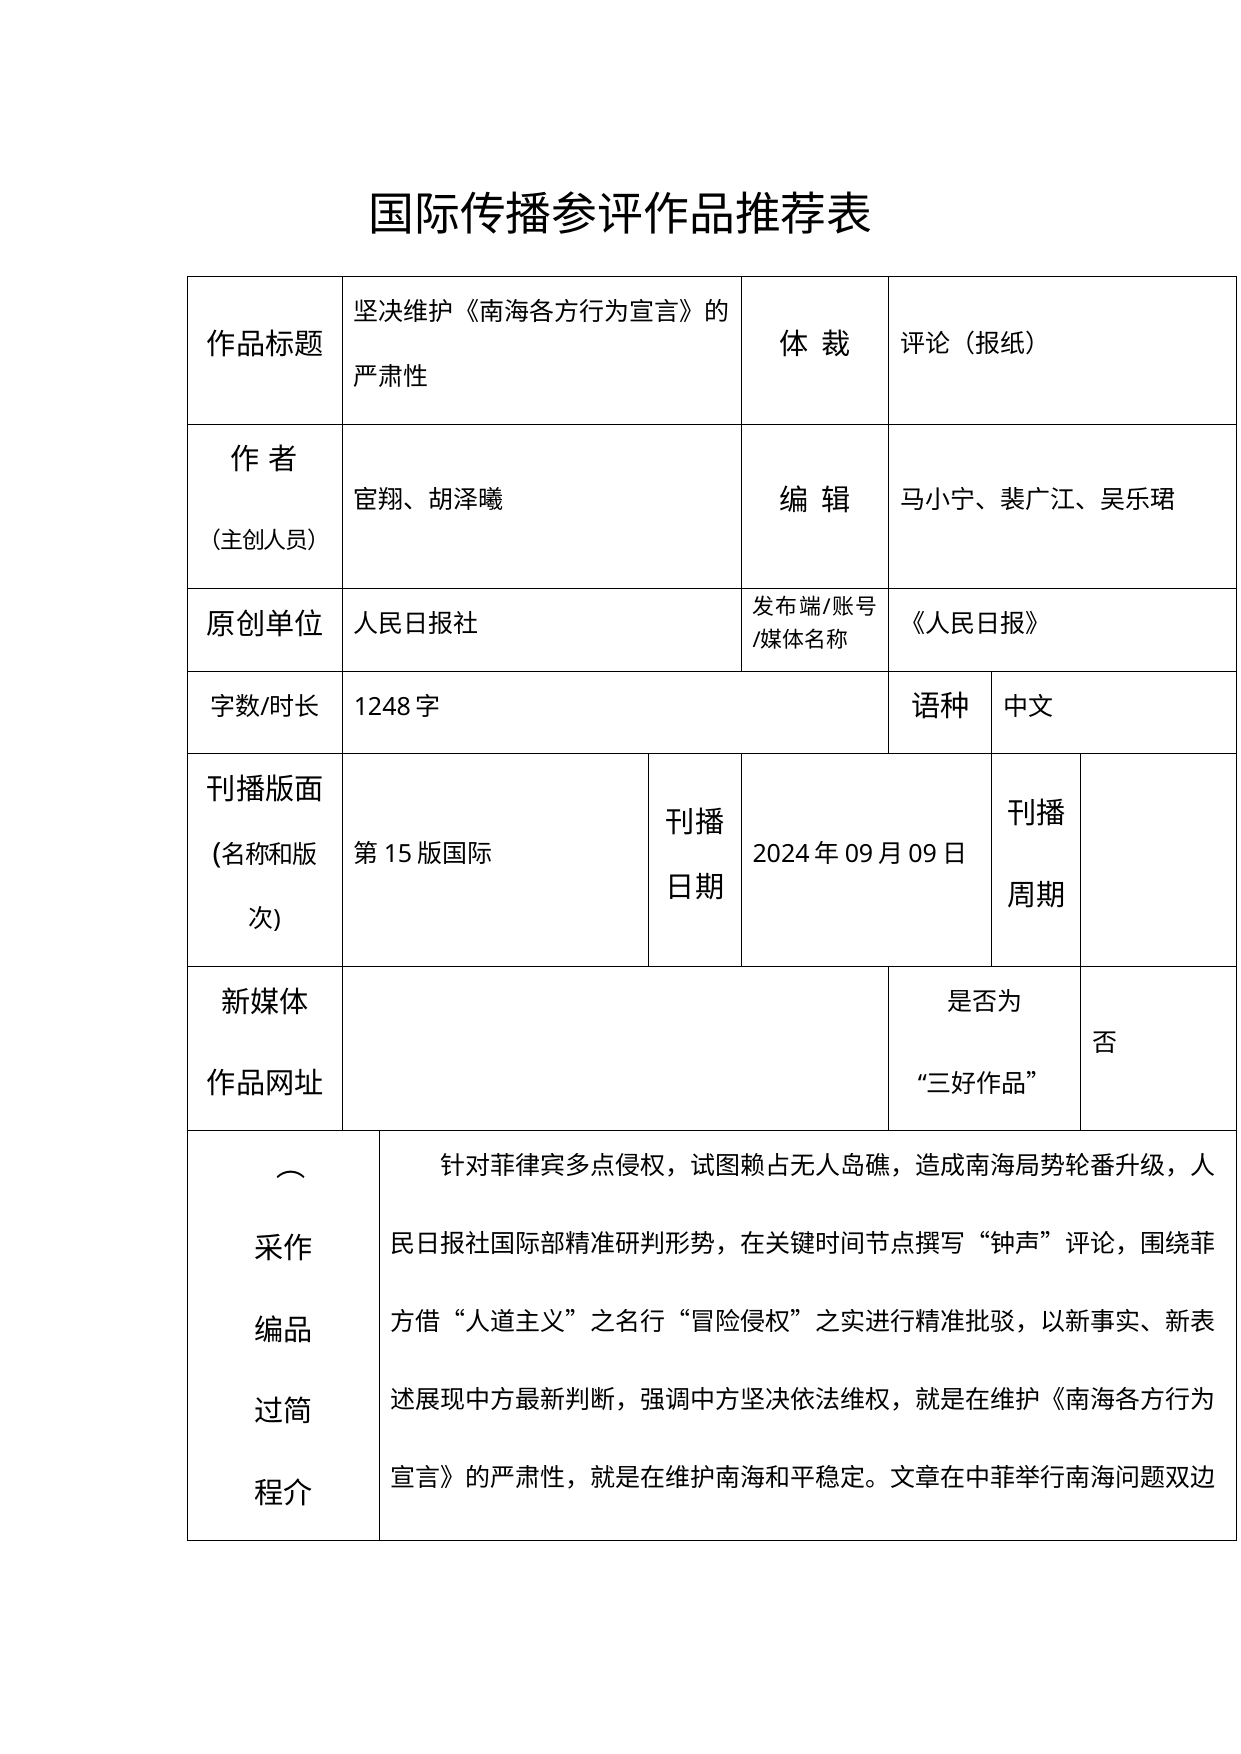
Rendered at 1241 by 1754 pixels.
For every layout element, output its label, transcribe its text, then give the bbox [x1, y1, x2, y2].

table_cell 宦翔、胡泽曦 [343, 425, 741, 588]
table_cell 作 者 （主创人员） [188, 425, 342, 588]
table_cell ︵ 采作 编品 过简 程介 ︶ [188, 1131, 379, 1540]
table_cell 1248字 [343, 672, 888, 753]
table_header 作品标题 [188, 277, 342, 423]
table_cell 2024年09月09日 [742, 754, 991, 966]
table_cell 发布端/账号/媒体名称 [742, 589, 888, 671]
table_cell 刊播日期 [649, 754, 741, 966]
table_cell 马小宁、裴广江、吴乐珺 [889, 425, 1236, 588]
table_cell 原创单位 [188, 589, 342, 671]
table_cell 语种 [889, 672, 991, 753]
table_cell 刊播 周期 [992, 754, 1080, 966]
table_cell [343, 967, 888, 1130]
table_cell 字数/时长 [188, 672, 342, 753]
table_cell 编 辑 [742, 425, 888, 588]
table_cell 中文 [992, 672, 1236, 753]
text 国际传播参评作品推荐表 [187, 162, 1053, 259]
table_cell 刊播版面(名称和版次) [188, 754, 342, 966]
table_cell 《人民日报》 [889, 589, 1236, 671]
table_header 体 裁 [742, 277, 888, 423]
table_header 坚决维护《南海各方行为宣言》的严肃性 [343, 277, 741, 423]
table_cell 是否为 “三好作品” [889, 967, 1080, 1130]
table_cell 新媒体 作品网址 [188, 967, 342, 1130]
table_cell 第15版国际 [343, 754, 648, 966]
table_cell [380, 1131, 1236, 1540]
table_header 评论（报纸） [889, 277, 1236, 423]
table_cell [1081, 754, 1236, 966]
table_cell 否 [1081, 967, 1236, 1130]
table_cell 人民日报社 [343, 589, 741, 671]
